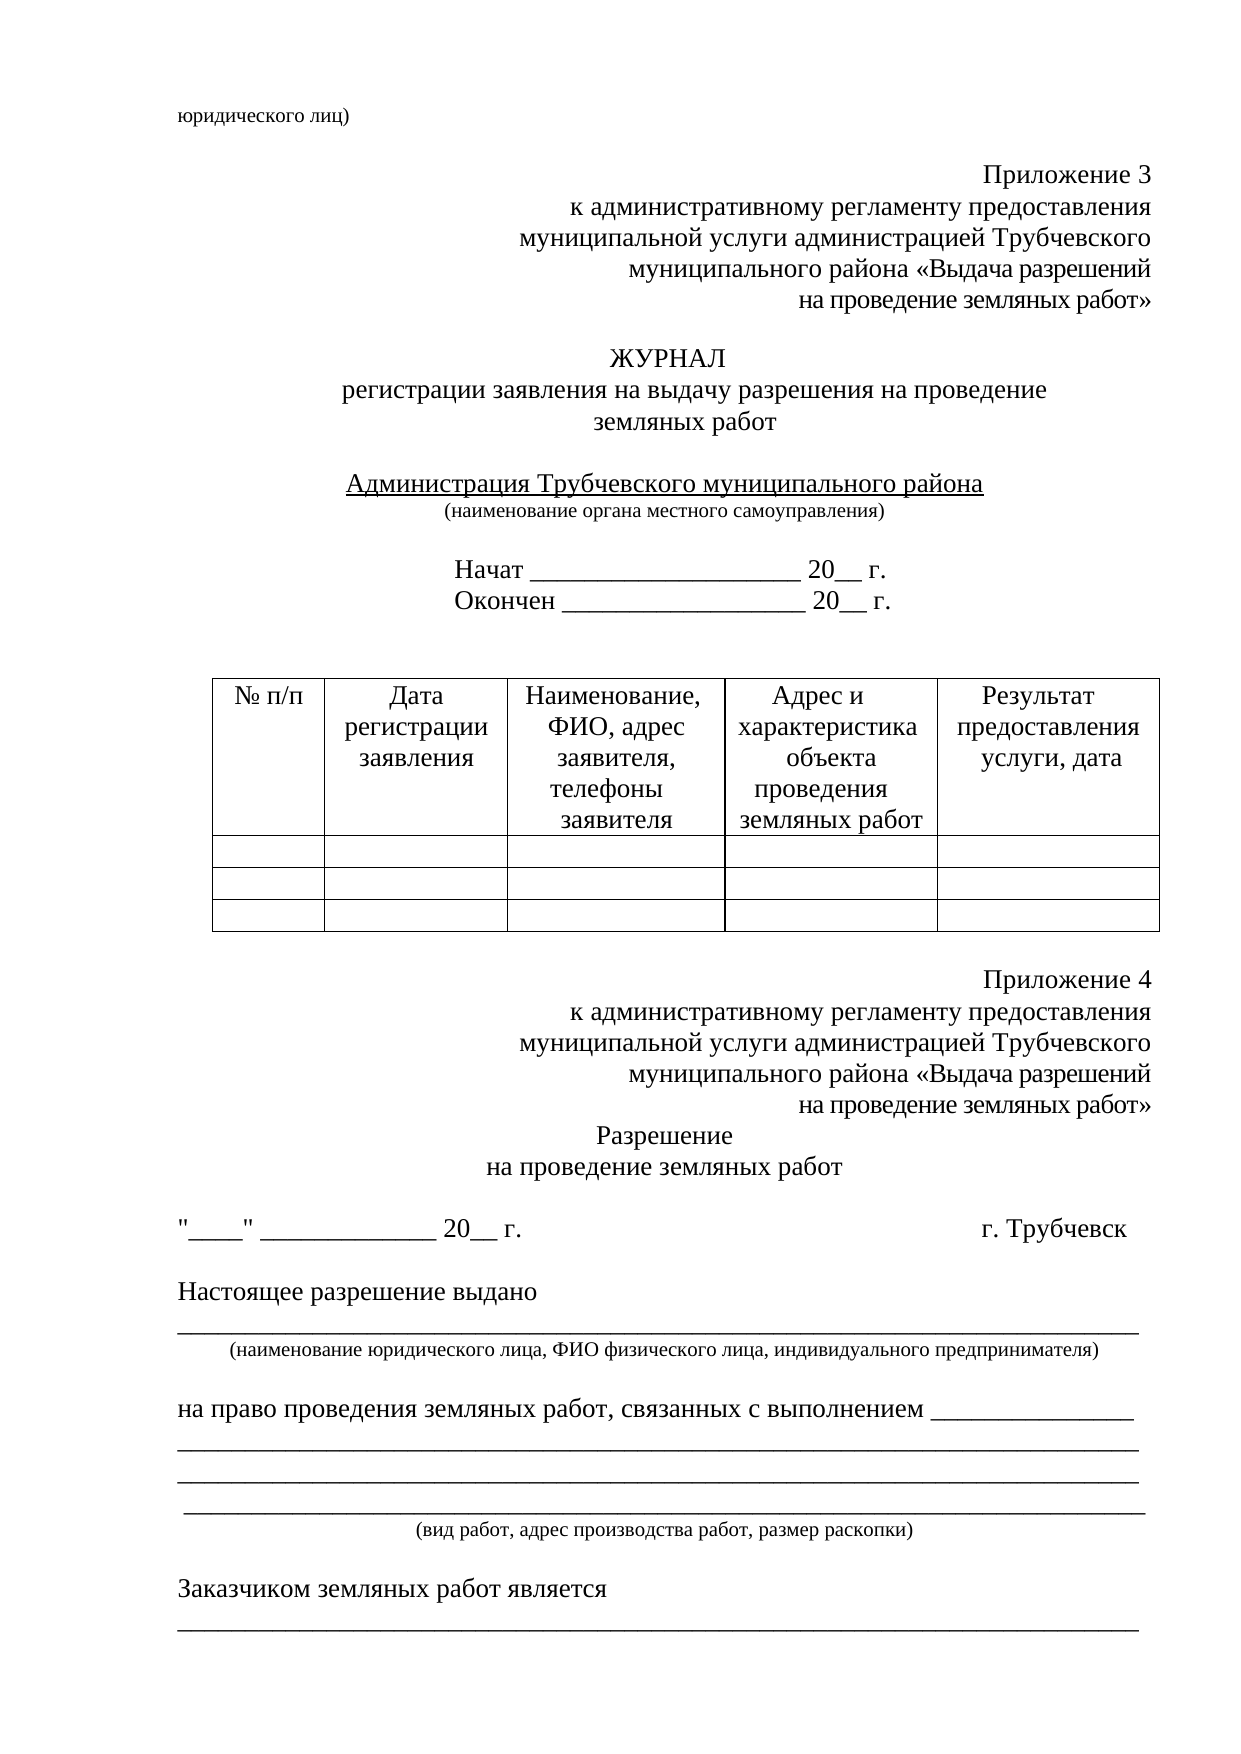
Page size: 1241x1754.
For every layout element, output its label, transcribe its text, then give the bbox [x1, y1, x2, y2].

title к административному регламенту предоставления [177, 994, 1152, 1026]
table_header Наименование, ФИО, адрес заявителя, телефоны заявителя [508, 679, 724, 835]
title муниципальной услуги администрацией Трубчевского [177, 221, 1152, 252]
title Приложение 4 [177, 963, 1152, 994]
text Начат ____________________ 20__ г. [177, 553, 1152, 584]
text на право проведения земляных работ, связанных с выполнением _______________ [177, 1392, 1152, 1423]
table_cell [938, 868, 1159, 899]
title муниципального района «Выдача разрешений [177, 252, 1152, 283]
text _______________________________________________________________________ [177, 1455, 1152, 1486]
table_cell [726, 900, 937, 931]
text (наименование органа местного самоуправления) [177, 498, 1152, 522]
table_cell [213, 836, 324, 867]
table_cell [508, 868, 724, 899]
table_header Адрес и характеристика объекта проведения земляных работ [726, 679, 937, 835]
title на проведение земляных работ» [177, 283, 1152, 314]
text Окончен __________________ 20__ г. [177, 584, 1152, 616]
table_cell [213, 868, 324, 899]
text Настоящее разрешение выдано _______________________________________________________________________ [177, 1275, 1152, 1337]
text юридического лиц) [177, 103, 1152, 127]
table_cell [508, 836, 724, 867]
table_cell [726, 868, 937, 899]
table_cell [726, 836, 937, 867]
table_cell [325, 868, 507, 899]
text ЖУРНАЛ [177, 342, 1152, 373]
text регистрации заявления на выдачу разрешения на проведение [177, 373, 1152, 405]
table_cell [325, 900, 507, 931]
text Заказчиком земляных работ является _______________________________________________________________________ [177, 1572, 1152, 1634]
text Администрация Трубчевского муниципального района [177, 467, 1152, 498]
table_cell [938, 836, 1159, 867]
table_header Результат предоставления услуги, дата [938, 679, 1159, 835]
table_cell [508, 900, 724, 931]
title муниципальной услуги администрацией Трубчевского [177, 1026, 1152, 1057]
text _______________________________________________________________________ [177, 1423, 1152, 1455]
table_cell [213, 900, 324, 931]
table_cell [938, 900, 1159, 931]
text Разрешение [177, 1119, 1152, 1150]
table_header № п/п [213, 679, 324, 835]
title Приложение 3 к административному регламенту предоставления [177, 159, 1152, 221]
table_cell [325, 836, 507, 867]
text на проведение земляных работ [177, 1150, 1152, 1181]
title на проведение земляных работ» [177, 1088, 1152, 1119]
text _______________________________________________________________________ (вид работ, адрес производства работ, размер раскопки) [177, 1486, 1152, 1541]
text земляных работ [177, 405, 1152, 436]
table_header Дата регистрации заявления [325, 679, 507, 835]
text (наименование юридического лица, ФИО физического лица, индивидуального предпринимателя) [177, 1337, 1152, 1361]
text "____" _____________ 20__ г. г. Трубчевск [177, 1213, 1152, 1244]
title муниципального района «Выдача разрешений [177, 1057, 1152, 1088]
